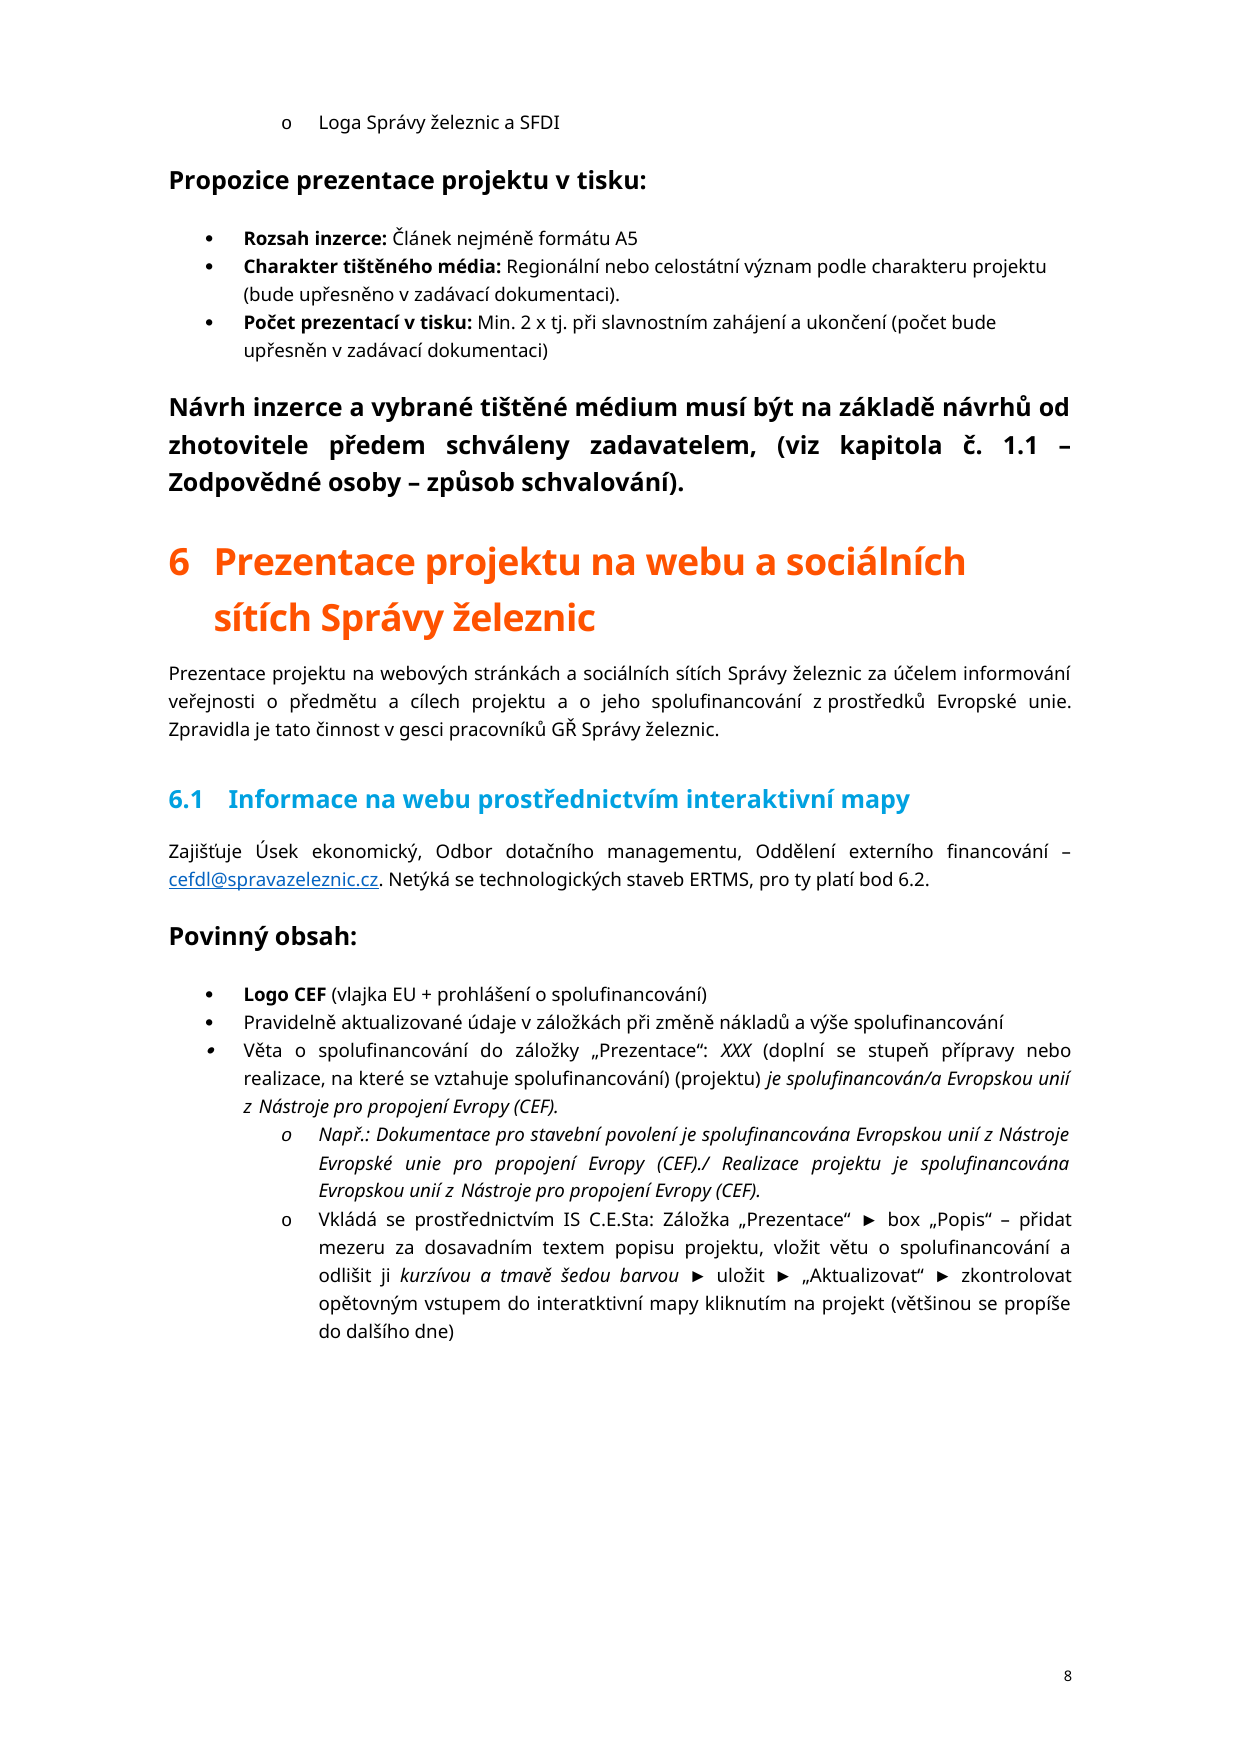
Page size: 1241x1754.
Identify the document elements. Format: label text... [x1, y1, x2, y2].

text Propozice prezentace projektu v tisku: [168, 162, 1072, 197]
list Pravidelně aktualizované údaje v záložkách při změně nákladů a výše spolufinancování [206, 1009, 1072, 1035]
subtitle Prezentace projektu na webu a sociálních sítích Správy železnic [168, 536, 1072, 643]
subtitle Informace na webu prostřednictvím interaktivní mapy [168, 782, 1072, 816]
text Povinný obsah: [168, 919, 1072, 953]
list Počet prezentací v tisku: Min. 2 x tj. při slavnostním zahájení a ukončení (počet bude upřesněn v zadávací dokumentaci) [206, 309, 1072, 362]
list Např.: Dokumentace pro stavební povolení je spolufinancována Evropskou unií z Nástroje Evropské unie pro propojení Evropy (CEF)./ Realizace projektu je spolufinancována Evropskou unií z Nástroje pro propojení Evropy (CEF). [281, 1122, 1072, 1203]
text Návrh inzerce a vybrané tištěné médium musí být na základě návrhů od zhotovitele předem schváleny zadavatelem, (viz kapitola č. 1.1 – Zodpovědné osoby – způsob schvalování). [168, 390, 1072, 499]
text Zajišťuje Úsek ekonomický, Odbor dotačního managementu, Oddělení externího financování – cefdl@spravazeleznic.cz. Netýká se technologických staveb ERTMS, pro ty platí bod 6.2. [168, 838, 1072, 892]
list Logo CEF (vlajka EU + prohlášení o spolufinancování) [206, 981, 1072, 1007]
list Rozsah inzerce: Článek nejméně formátu A5 [206, 225, 1072, 250]
text Prezentace projektu na webových stránkách a sociálních sítích Správy železnic za účelem informování veřejnosti o předmětu a cílech projektu a o jeho spolufinancování z prostředků Evropské unie. Zpravidla je tato činnost v gesci pracovníků GŘ Správy železnic. [168, 660, 1072, 742]
list Vkládá se prostřednictvím IS C.E.Sta: Záložka „Prezentace“ ► box „Popis“ – přidat mezeru za dosavadním textem popisu projektu, vložit větu o spolufinancování a odlišit ji kurzívou a tmavě šedou barvou ► uložit ► „Aktualizovat“ ► zkontrolovat opětovným vstupem do interatktivní mapy kliknutím na projekt (většinou se propíše do dalšího dne) [281, 1206, 1072, 1344]
list Věta o spolufinancování do záložky „Prezentace“: XXX (doplní se stupeň přípravy nebo realizace, na které se vztahuje spolufinancování) (projektu) je spolufinancován/a Evropskou unií z Nástroje pro propojení Evropy (CEF). [206, 1037, 1072, 1119]
list Loga Správy železnic a SFDI [281, 109, 1072, 135]
list Charakter tištěného média: Regionální nebo celostátní význam podle charakteru projektu (bude upřesněno v zadávací dokumentaci). [206, 253, 1072, 306]
